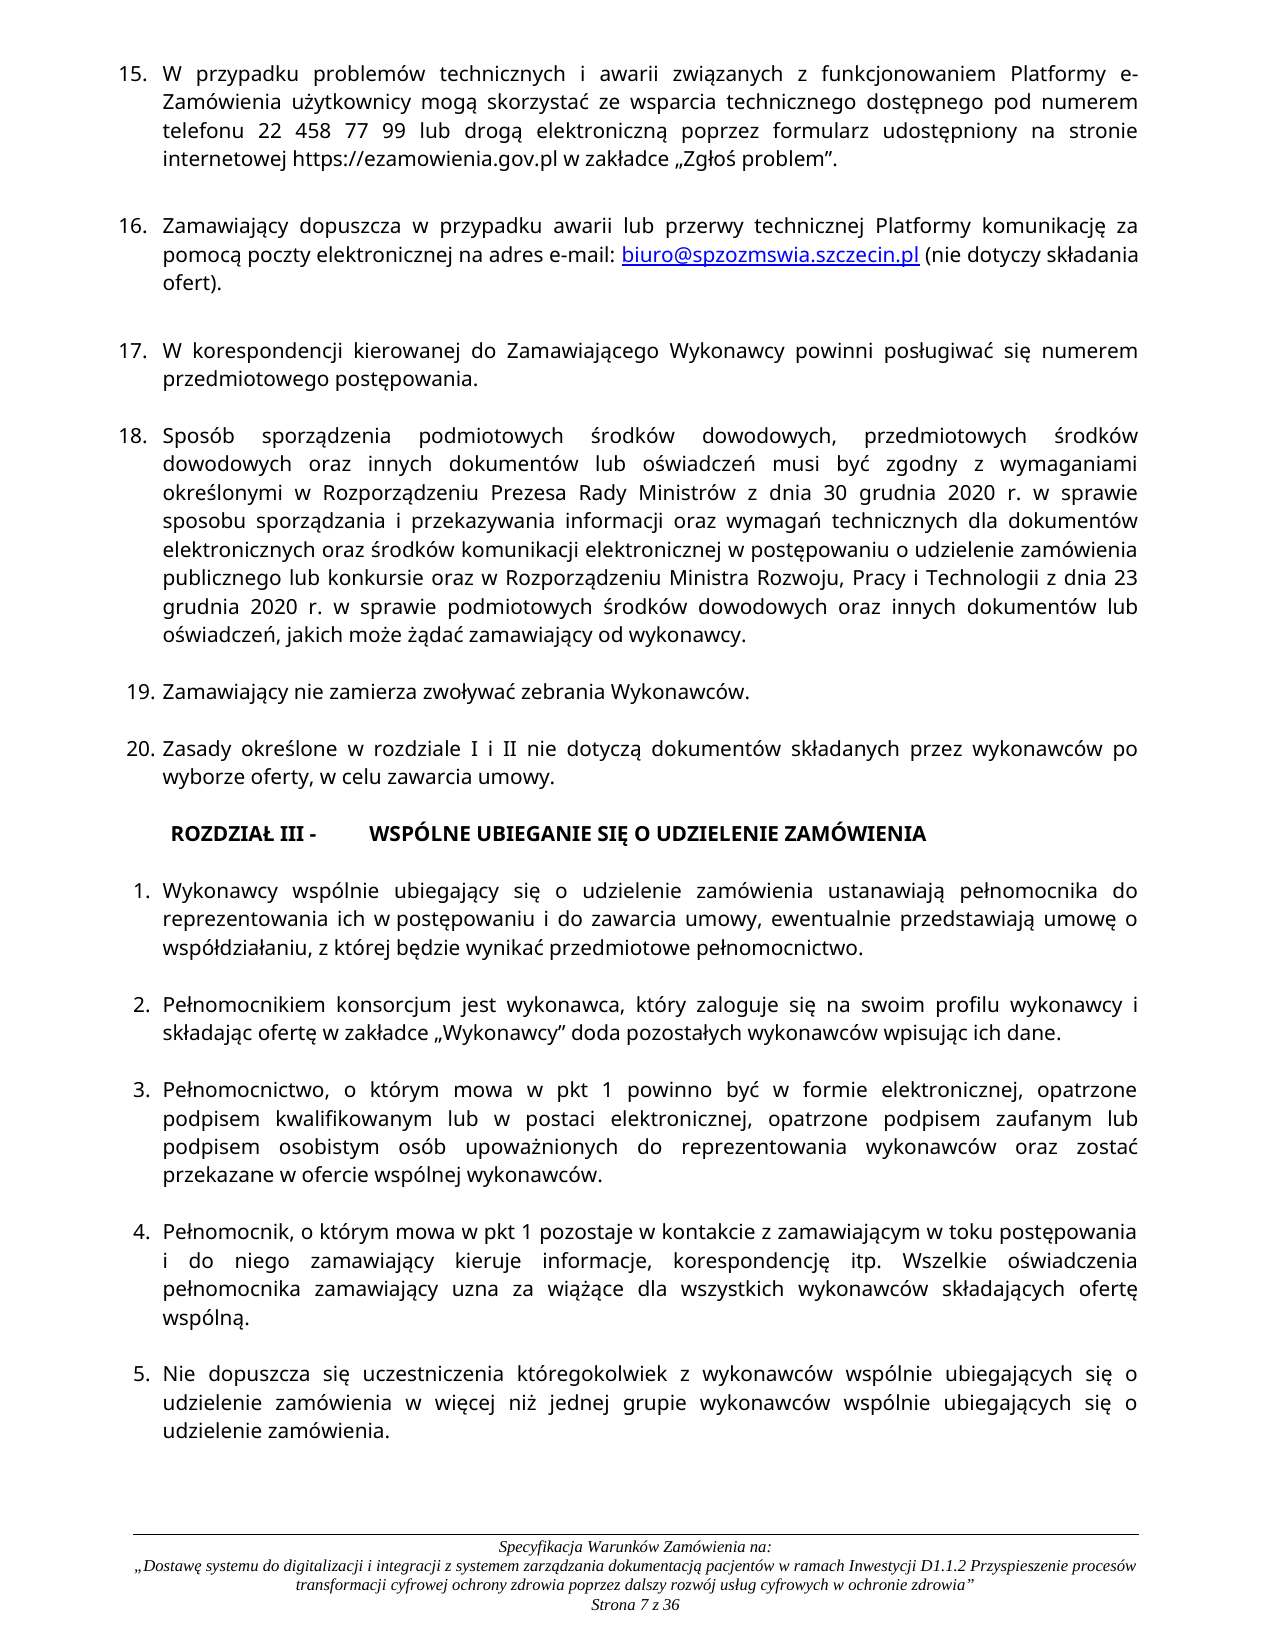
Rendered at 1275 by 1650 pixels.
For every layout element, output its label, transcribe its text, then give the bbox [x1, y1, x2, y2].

list Pełnomocnik, o którym mowa w pkt 1 pozostaje w kontakcie z zamawiającym w toku postępowania i do niego zamawiający kieruje informacje, korespondencję itp. Wszelkie oświadczenia pełnomocnika zamawiający uzna za wiążące dla wszystkich wykonawców składających ofertę wspólną. [133, 1217, 1139, 1331]
list Wykonawcy wspólnie ubiegający się o udzielenie zamówienia ustanawiają pełnomocnika do reprezentowania ich w postępowaniu i do zawarcia umowy, ewentualnie przedstawiają umowę o współdziałaniu, z której będzie wynikać przedmiotowe pełnomocnictwo. [133, 876, 1139, 961]
list Zamawiający dopuszcza w przypadku awarii lub przerwy technicznej Platformy komunikację za pomocą poczty elektronicznej na adres e-mail: biuro@spzozmswia.szczecin.pl (nie dotyczy składania ofert). [118, 212, 1139, 297]
list Nie dopuszcza się uczestniczenia któregokolwiek z wykonawców wspólnie ubiegających się o udzielenie zamówienia w więcej niż jednej grupie wykonawców wspólnie ubiegających się o udzielenie zamówienia. [133, 1359, 1139, 1445]
list WSPÓLNE UBIEGANIE SIĘ O UDZIELENIE ZAMÓWIENIA [170, 819, 1139, 848]
list Pełnomocnictwo, o którym mowa w pkt 1 powinno być w formie elektronicznej, opatrzone podpisem kwalifikowanym lub w postaci elektronicznej, opatrzone podpisem zaufanym lub podpisem osobistym osób upoważnionych do reprezentowania wykonawców oraz zostać przekazane w ofercie wspólnej wykonawców. [133, 1075, 1139, 1189]
list Pełnomocnikiem konsorcjum jest wykonawca, który zaloguje się na swoim profilu wykonawcy i składając ofertę w zakładce „Wykonawcy” doda pozostałych wykonawców wpisując ich dane. [133, 990, 1139, 1047]
list Zamawiający nie zamierza zwoływać zebrania Wykonawców. [126, 677, 1139, 706]
list W korespondencji kierowanej do Zamawiającego Wykonawcy powinni posługiwać się numerem przedmiotowego postępowania. [118, 336, 1139, 393]
list W przypadku problemów technicznych i awarii związanych z funkcjonowaniem Platformy e-Zamówienia użytkownicy mogą skorzystać ze wsparcia technicznego dostępnego pod numerem telefonu 22 458 77 99 lub drogą elektroniczną poprzez formularz udostępniony na stronie internetowej https://ezamowienia.gov.pl w zakładce „Zgłoś problem”. [118, 59, 1139, 173]
list Sposób sporządzenia podmiotowych środków dowodowych, przedmiotowych środków dowodowych oraz innych dokumentów lub oświadczeń musi być zgodny z wymaganiami określonymi w Rozporządzeniu Prezesa Rady Ministrów z dnia 30 grudnia 2020 r. w sprawie sposobu sporządzania i przekazywania informacji oraz wymagań technicznych dla dokumentów elektronicznych oraz środków komunikacji elektronicznej w postępowaniu o udzielenie zamówienia publicznego lub konkursie oraz w Rozporządzeniu Ministra Rozwoju, Pracy i Technologii z dnia 23 grudnia 2020 r. w sprawie podmiotowych środków dowodowych oraz innych dokumentów lub oświadczeń, jakich może żądać zamawiający od wykonawcy. [118, 421, 1139, 649]
list Zasady określone w rozdziale I i II nie dotyczą dokumentów składanych przez wykonawców po wyborze oferty, w celu zawarcia umowy. [126, 734, 1139, 791]
